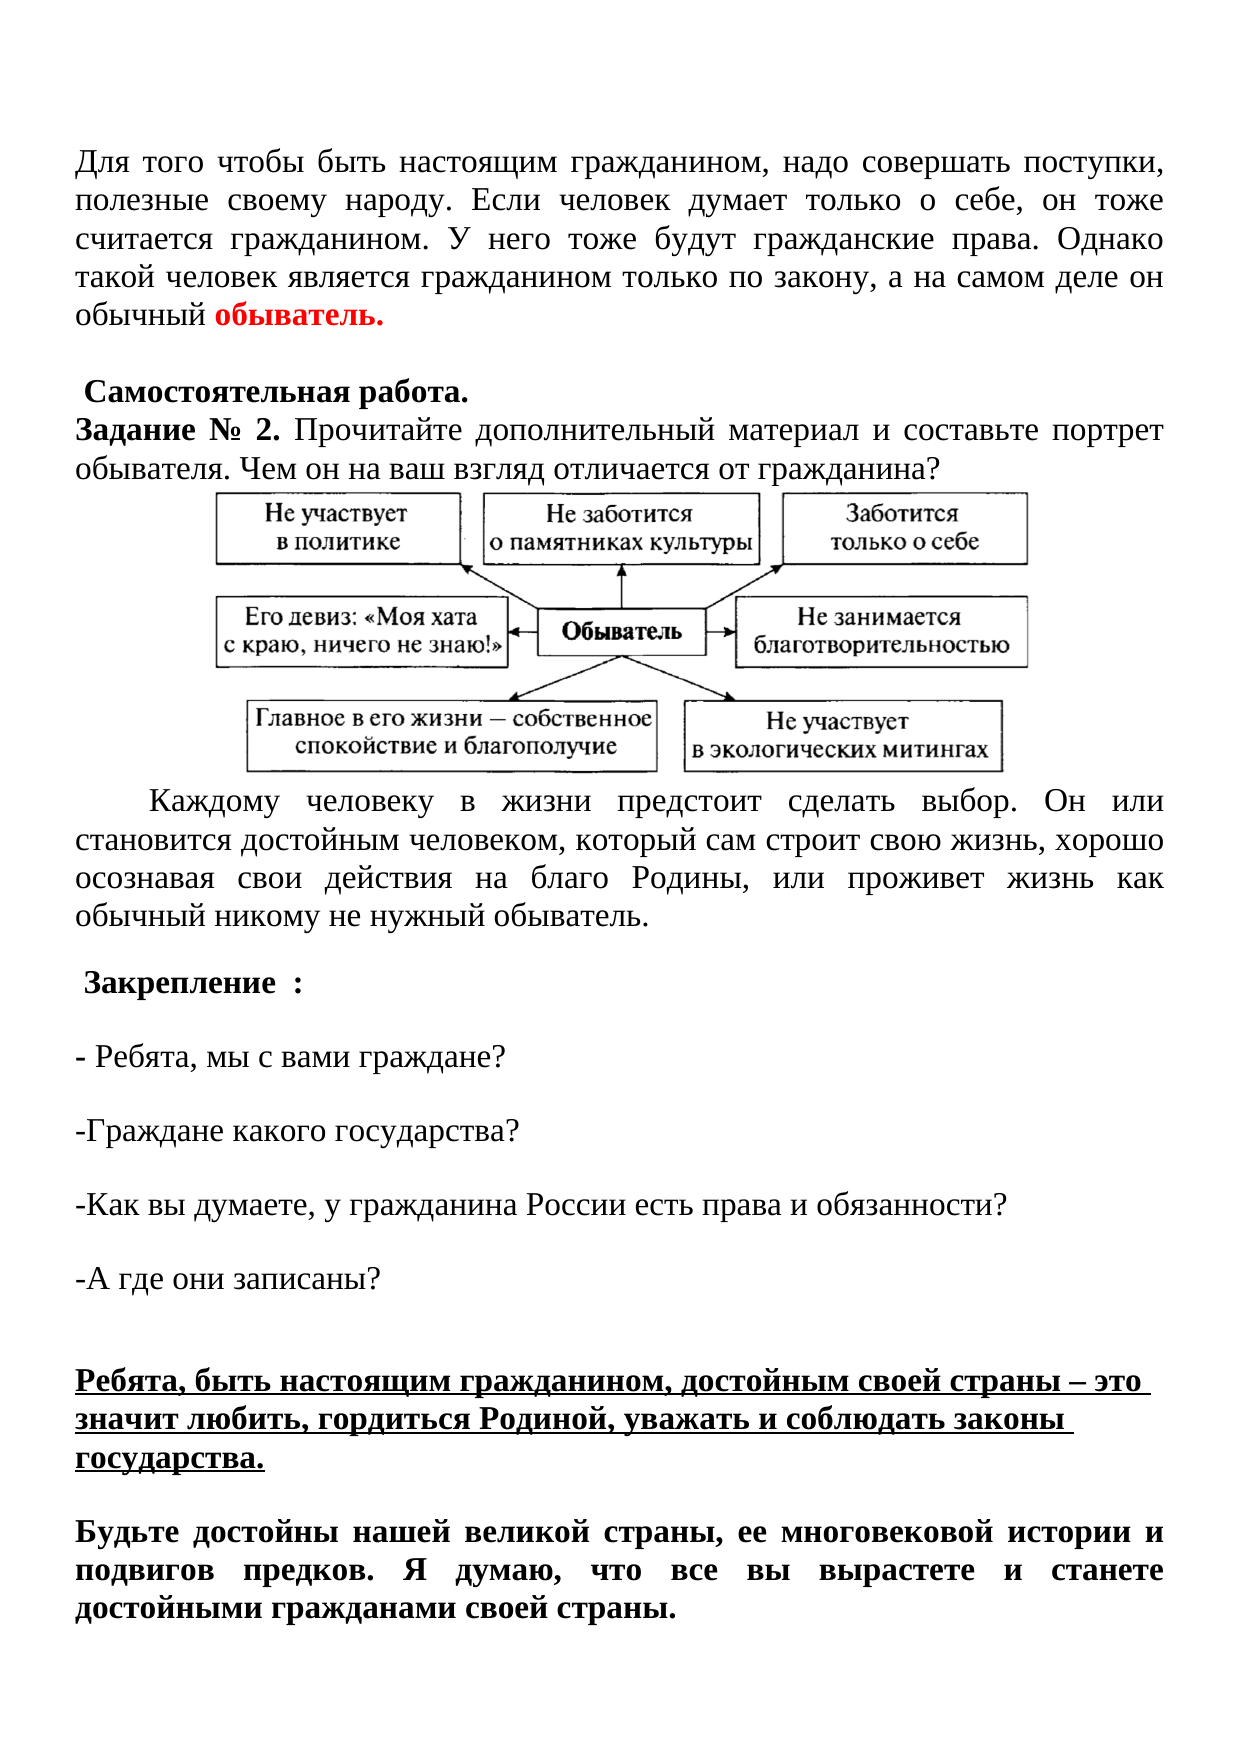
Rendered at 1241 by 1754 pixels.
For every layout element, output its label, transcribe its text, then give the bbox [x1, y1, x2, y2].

text Задание № 2. Прочитайте дополнительный материал и составьте портрет обывателя. Чем он на ваш взгляд отличается от гражданина? [75, 410, 1165, 486]
text - Ребята, мы с вами граждане? [75, 1036, 1165, 1074]
text Закрепление : [75, 962, 1165, 1000]
text Для того чтобы быть настоящим гражданином, надо совершать поступки, полезные своему народу. Если человек думает только о себе, он тоже считается гражданином. У него тоже будут гражданские права. Однако такой человек является гражданином только по закону, а на самом деле он обычный обыватель. [75, 141, 1165, 333]
text -Граждане какого государства? [75, 1110, 1165, 1148]
text Каждому человеку в жизни предстоит сделать выбор. Он или становится достойным человеком, который сам строит свою жизнь, хорошо осознавая свои действия на благо Родины, или проживет жизнь как обычный никому не нужный обыватель. [75, 781, 1165, 934]
text -А где они записаны? [75, 1258, 1165, 1296]
text Ребята, быть настоящим гражданином, достойным своей страны – это значит любить, гордиться Родиной, уважать и соблюдать законы государства. [75, 1360, 1165, 1475]
text -Как вы думаете, у гражданина России есть права и обязанности? [75, 1184, 1165, 1222]
text Самостоятельная работа. [75, 371, 1165, 410]
picture [194, 486, 1047, 781]
text Будьте достойны нашей великой страны, ее многовековой истории и подвигов предков. Я думаю, что все вы вырастете и станете достойными гражданами своей страны. [75, 1511, 1165, 1626]
